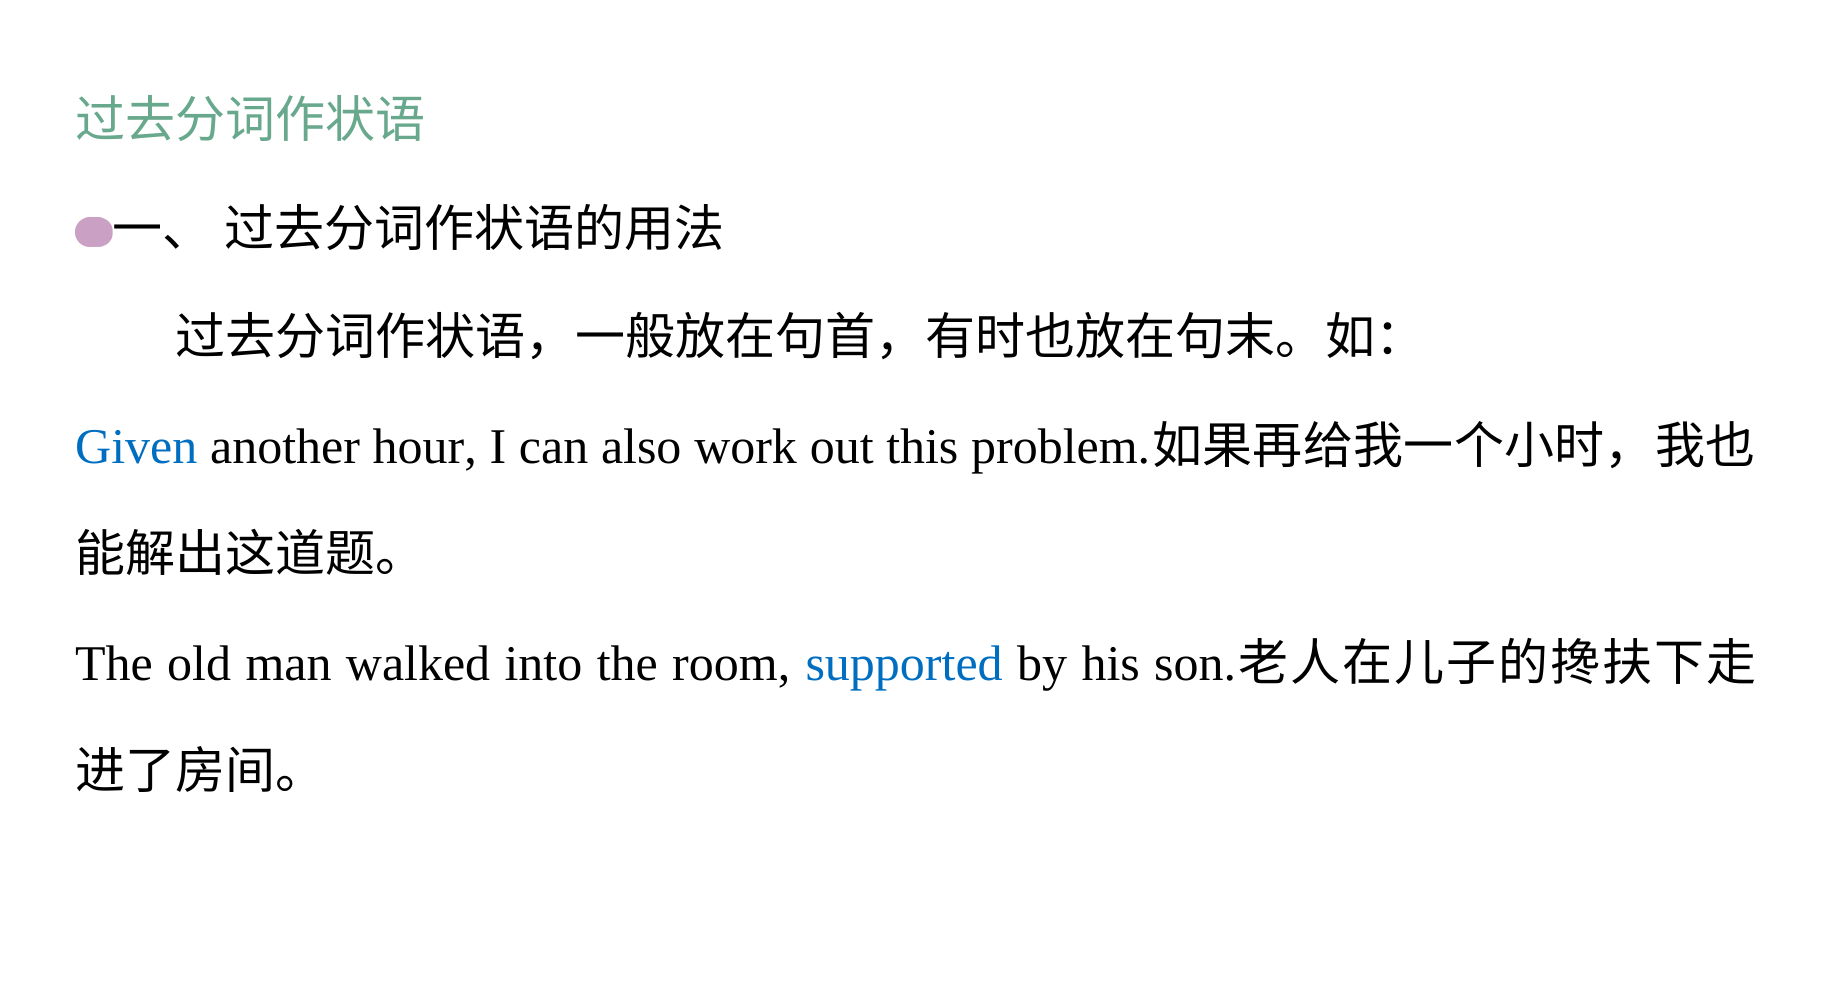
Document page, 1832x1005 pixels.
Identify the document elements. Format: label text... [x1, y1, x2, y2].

picture [75, 217, 113, 247]
text 一、 过去分词作状语的用法 [75, 188, 1756, 261]
text 过去分词作状语 [75, 79, 1756, 152]
text The old man walked into the room, supported by his son.老人在儿子的搀扶下走进了房间。 [75, 622, 1756, 803]
text 过去分词作状语，一般放在句首，有时也放在句末。如： [75, 297, 1756, 369]
text Given another hour, I can also work out this problem.如果再给我一个小时，我也能解出这道题。 [75, 405, 1756, 586]
